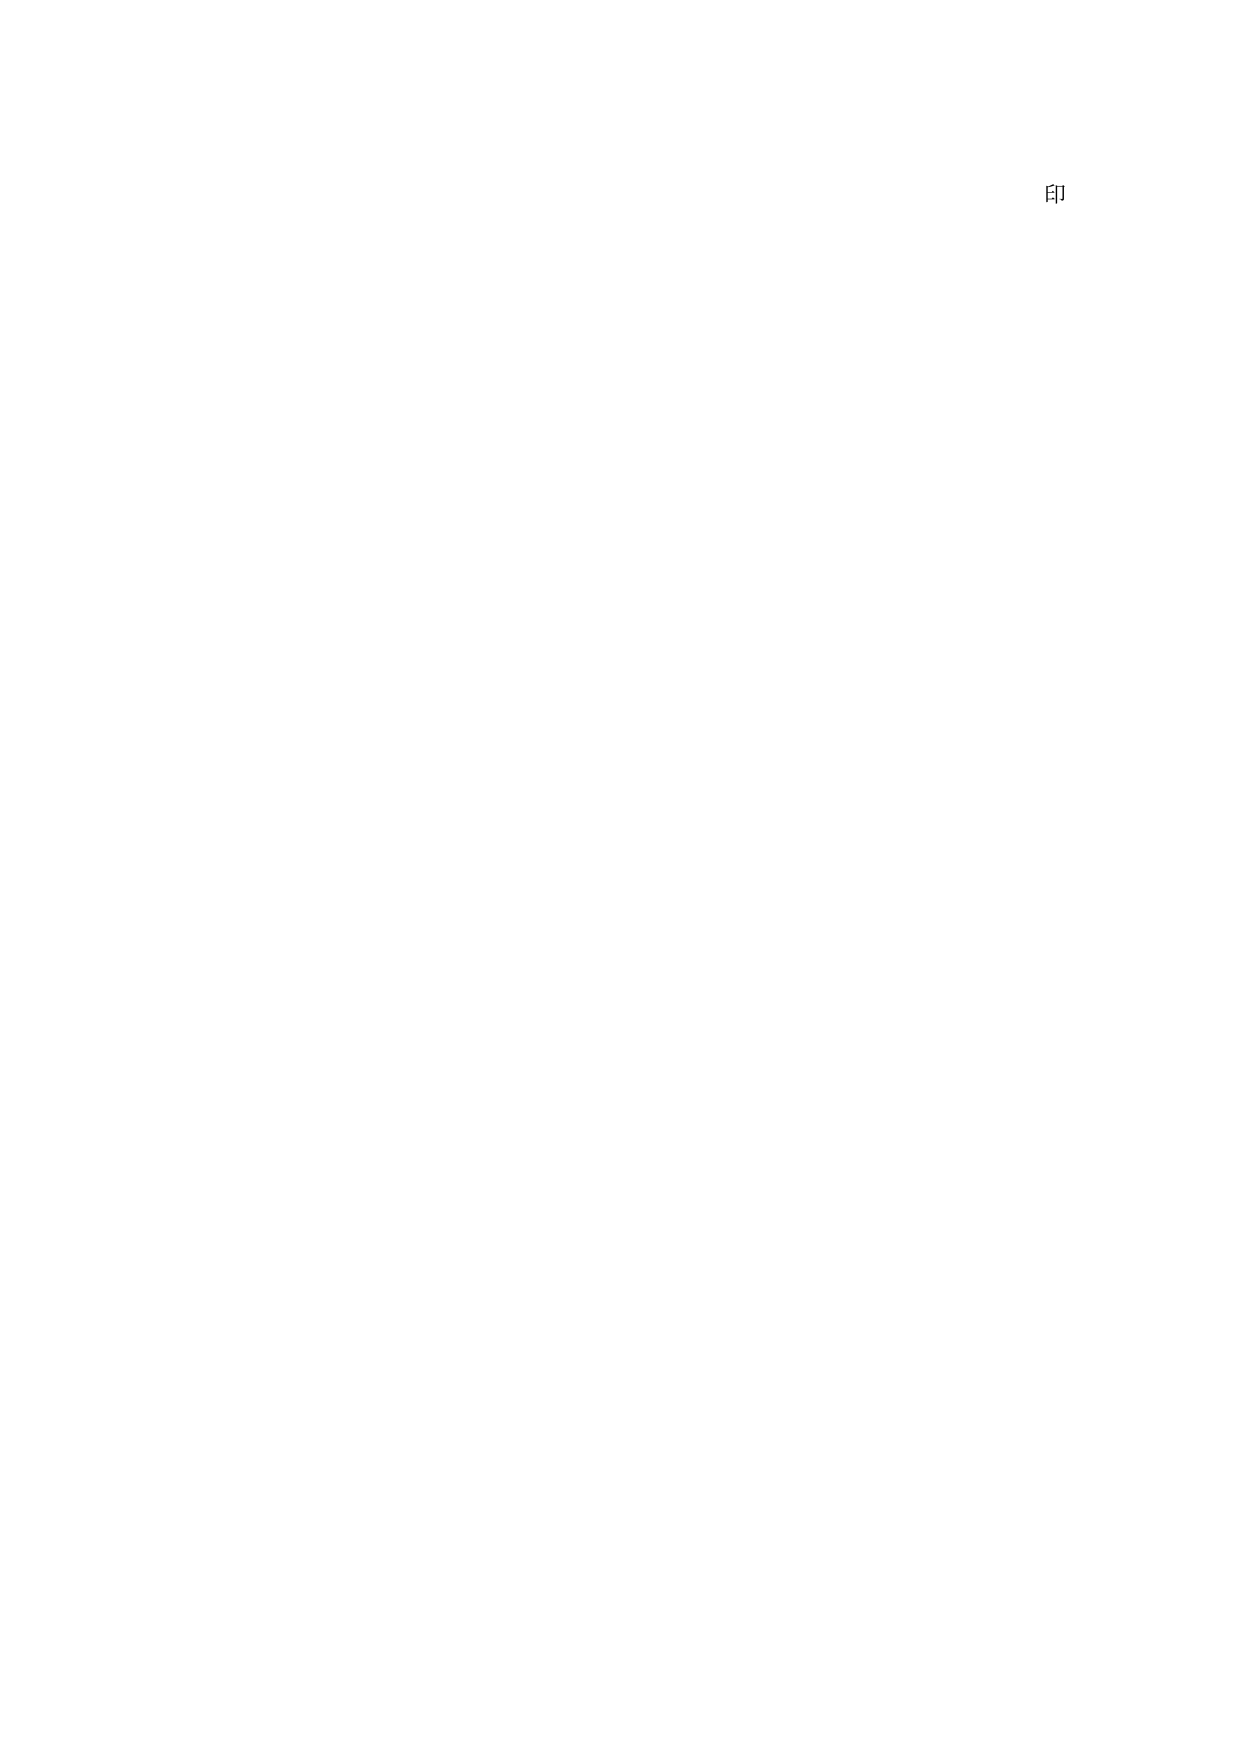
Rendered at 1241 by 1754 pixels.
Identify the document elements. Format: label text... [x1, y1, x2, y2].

text 印 [136, 177, 1156, 208]
